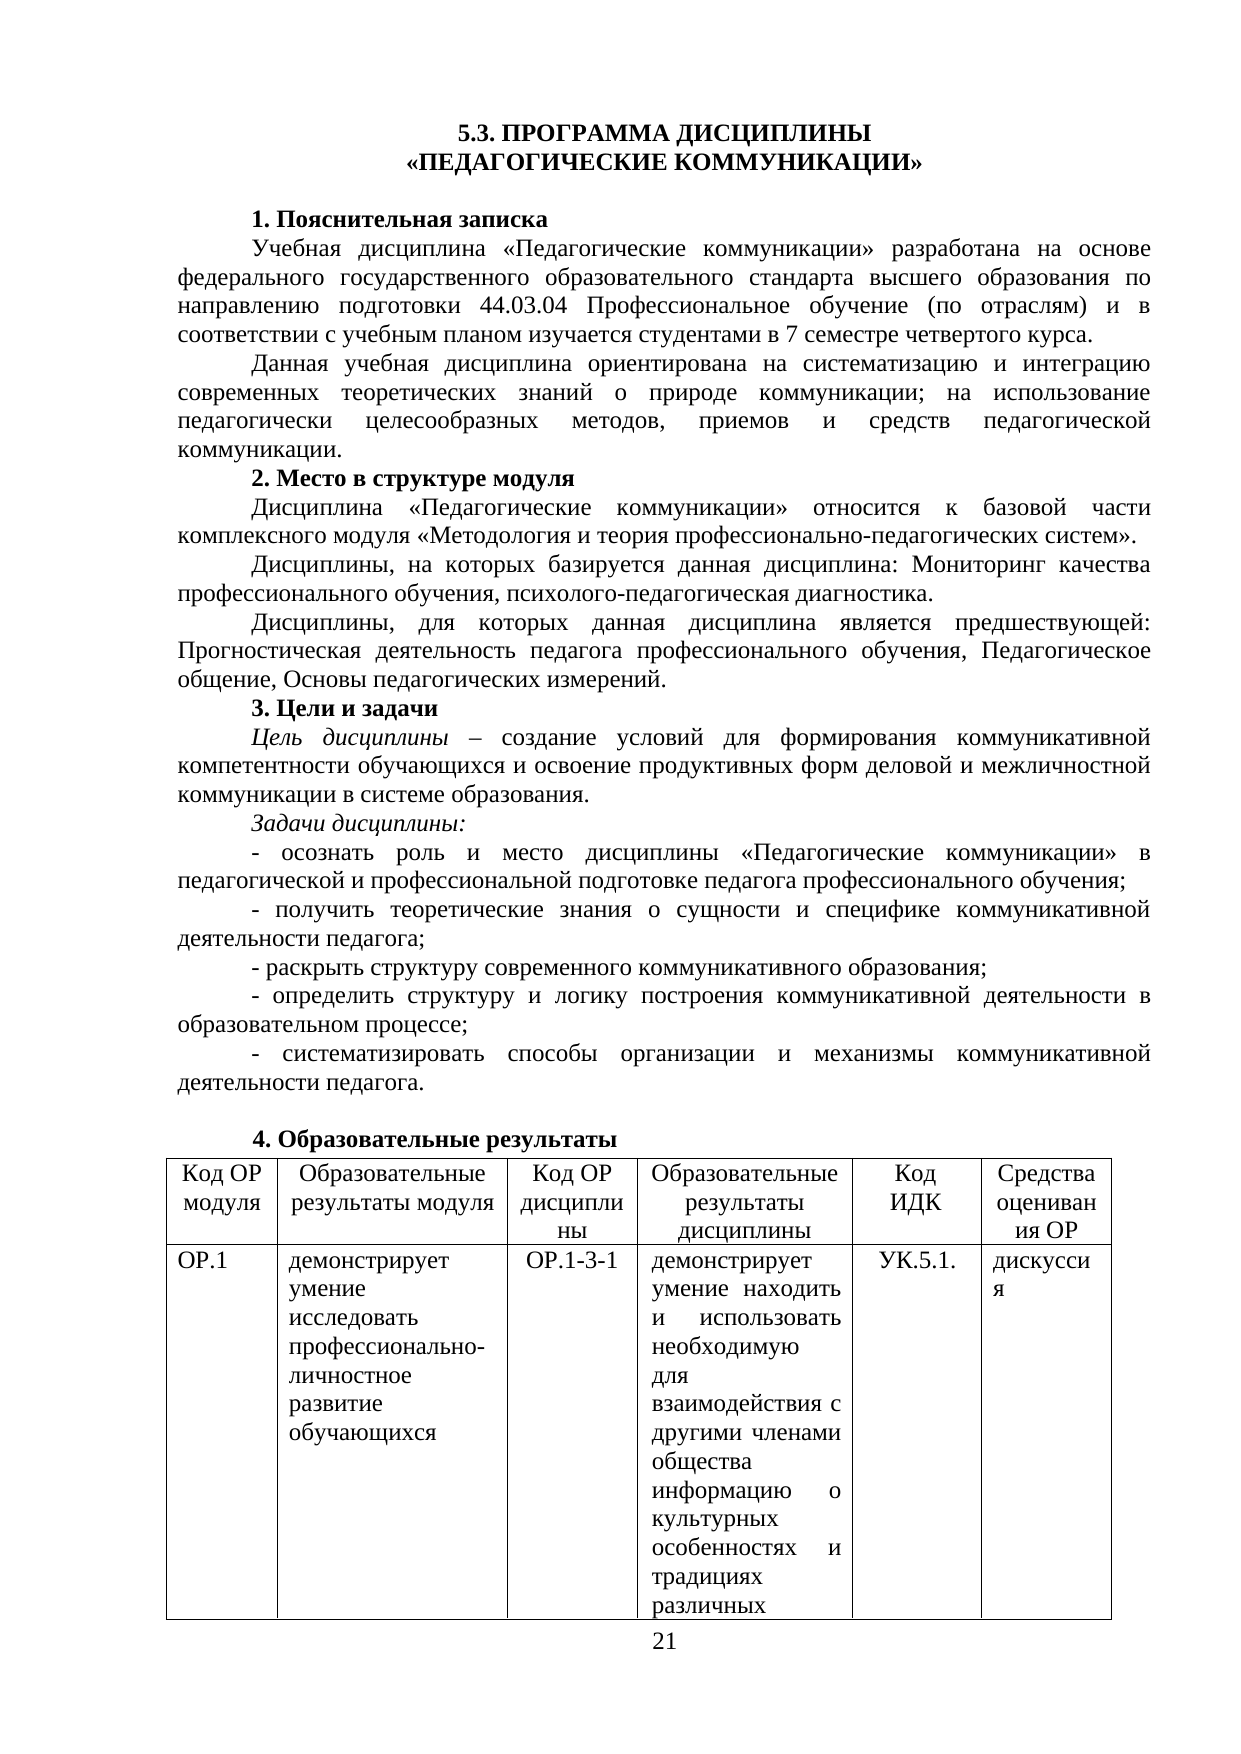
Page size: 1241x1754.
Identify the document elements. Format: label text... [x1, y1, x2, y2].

text 5.3. ПРОГРАММА ДИСЦИПЛИНЫ [177, 118, 1152, 147]
table_header Код ОР модуля [167, 1159, 277, 1244]
text Дисциплины, для которых данная дисциплина является предшествующей: Прогностическая деятельность педагога профессионального обучения, Педагогическое общение, Основы педагогических измерений. [177, 607, 1152, 693]
text «ПЕДАГОГИЧЕСКИЕ КОММУНИКАЦИИ» [177, 147, 1152, 176]
text Дисциплины, на которых базируется данная дисциплина: Мониторинг качества профессионального обучения, психолого-педагогическая диагностика. [177, 549, 1152, 607]
text 3. Цели и задачи [177, 693, 1152, 722]
table_cell ОР.1 [167, 1245, 277, 1618]
table_cell дискуссия [982, 1245, 1111, 1618]
list 4. Образовательные результаты [252, 1124, 1152, 1153]
text - систематизировать способы организации и механизмы коммуникативной деятельности педагога. [177, 1038, 1152, 1096]
text Задачи дисциплины: [177, 808, 1152, 837]
text Учебная дисциплина «Педагогические коммуникации» разработана на основе федерального государственного образовательного стандарта высшего образования по направлению подготовки 44.03.04 Профессиональное обучение (по отраслям) и в соответствии с учебным планом изучается студентами в 7 семестре четвертого курса. [177, 233, 1152, 348]
text 2. Место в структуре модуля [177, 463, 1152, 492]
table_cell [638, 1245, 852, 1618]
text Данная учебная дисциплина ориентирована на систематизацию и интеграцию современных теоретических знаний о природе коммуникации; на использование педагогически целесообразных методов, приемов и средств педагогической коммуникации. [177, 348, 1152, 463]
text - определить структуру и логику построения коммуникативной деятельности в образовательном процессе; [177, 981, 1152, 1038]
table_header Образовательные результаты дисциплины [638, 1159, 852, 1244]
table_header Код ИДК [853, 1159, 981, 1244]
table_header Образовательные результаты модуля [278, 1159, 507, 1244]
text Цель дисциплины – создание условий для формирования коммуникативной компетентности обучающихся и освоение продуктивных форм деловой и межличностной коммуникации в системе образования. [177, 722, 1152, 808]
text - получить теоретические знания о сущности и специфике коммуникативной деятельности педагога; [177, 894, 1152, 952]
text - осознать роль и место дисциплины «Педагогические коммуникации» в педагогической и профессиональной подготовке педагога профессионального обучения; [177, 837, 1152, 894]
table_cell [278, 1245, 507, 1618]
table_header Код ОР дисциплины [508, 1159, 637, 1244]
table_cell ОР.1-3-1 [508, 1245, 637, 1618]
text 1. Пояснительная записка [177, 204, 1152, 233]
table_cell УК.5.1. [853, 1245, 981, 1618]
text - раскрыть структуру современного коммуникативного образования; [177, 952, 1152, 981]
text Дисциплина «Педагогические коммуникации» относится к базовой части комплексного модуля «Методология и теория профессионально-педагогических систем». [177, 492, 1152, 549]
table_header Средства оценивания ОР [982, 1159, 1111, 1244]
